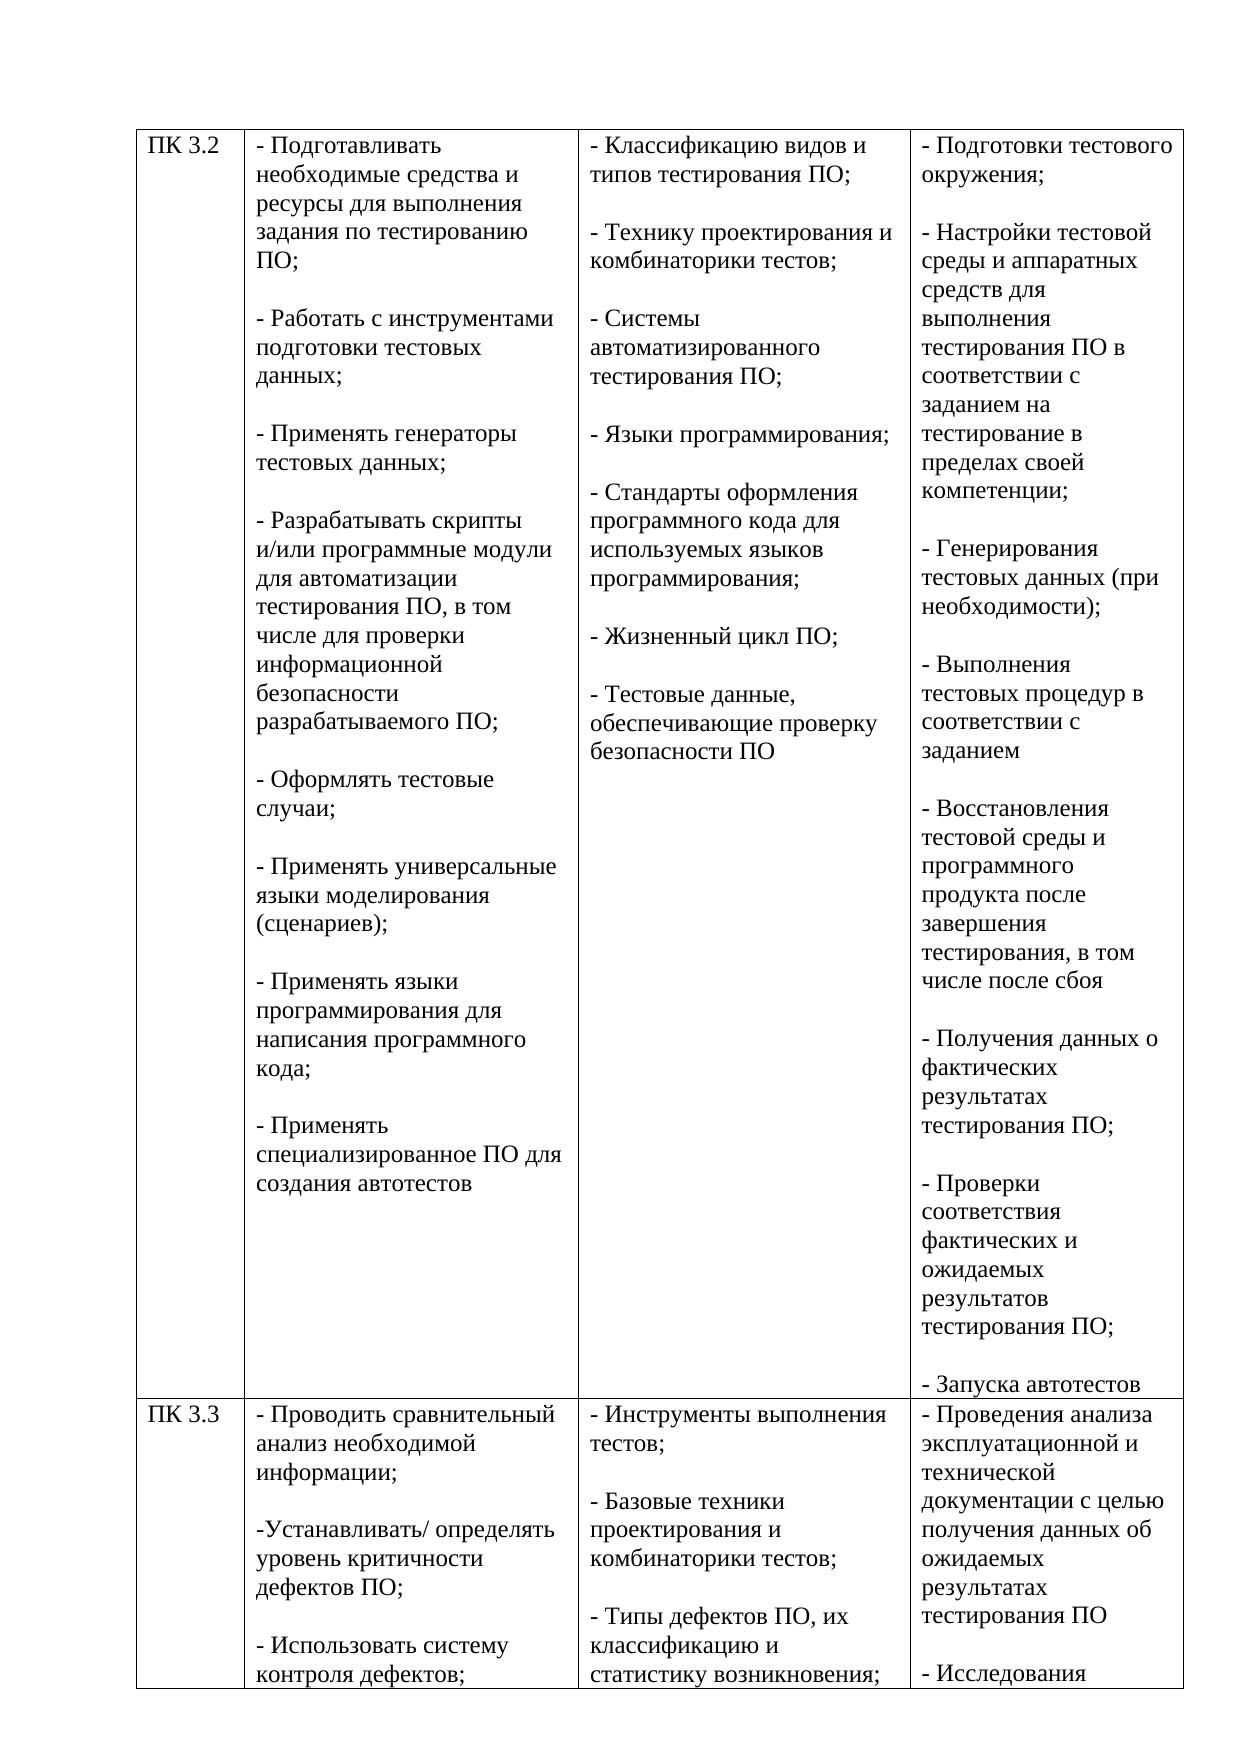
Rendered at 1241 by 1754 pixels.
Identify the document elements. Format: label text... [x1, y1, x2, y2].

table_cell ПК 3.3 [137, 1399, 244, 1687]
table_cell - Подготовки тестового окружения; - Настройки тестовой среды и аппаратных средств для выполнения тестирования ПО в соответствии с заданием на тестирование в пределах своей компетенции; - Генерирования тестовых данных (при необходимости); - Выполнения тестовых процедур в соответствии с заданием - Восстановления тестовой среды и программного продукта после завершения тестирования, в том числе после сбоя - Получения данных о фактических результатах тестирования ПО; - Проверки соответствия фактических и ожидаемых результатов тестирования ПО; - Запуска автотестов [911, 130, 1183, 1398]
table_cell - Подготавливать необходимые средства и ресурсы для выполнения задания по тестированию ПО; - Работать с инструментами подготовки тестовых данных; - Применять генераторы тестовых данных; - Разрабатывать скрипты и/или программные модули для автоматизации тестирования ПО, в том числе для проверки информационной безопасности разрабатываемого ПО; - Оформлять тестовые случаи; - Применять универсальные языки моделирования (сценариев); - Применять языки программирования для написания программного кода; - Применять специализированное ПО для создания автотестов [245, 130, 578, 1398]
table_cell ПК 3.2 [137, 130, 244, 1398]
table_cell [911, 1399, 1183, 1687]
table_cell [579, 1399, 910, 1687]
table_cell - Классификацию видов и типов тестирования ПО; - Технику проектирования и комбинаторики тестов; - Системы автоматизированного тестирования ПО; - Языки программирования; - Стандарты оформления программного кода для используемых языков программирования; - Жизненный цикл ПО; - Тестовые данные, обеспечивающие проверку безопасности ПО [579, 130, 910, 1398]
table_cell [245, 1399, 578, 1687]
